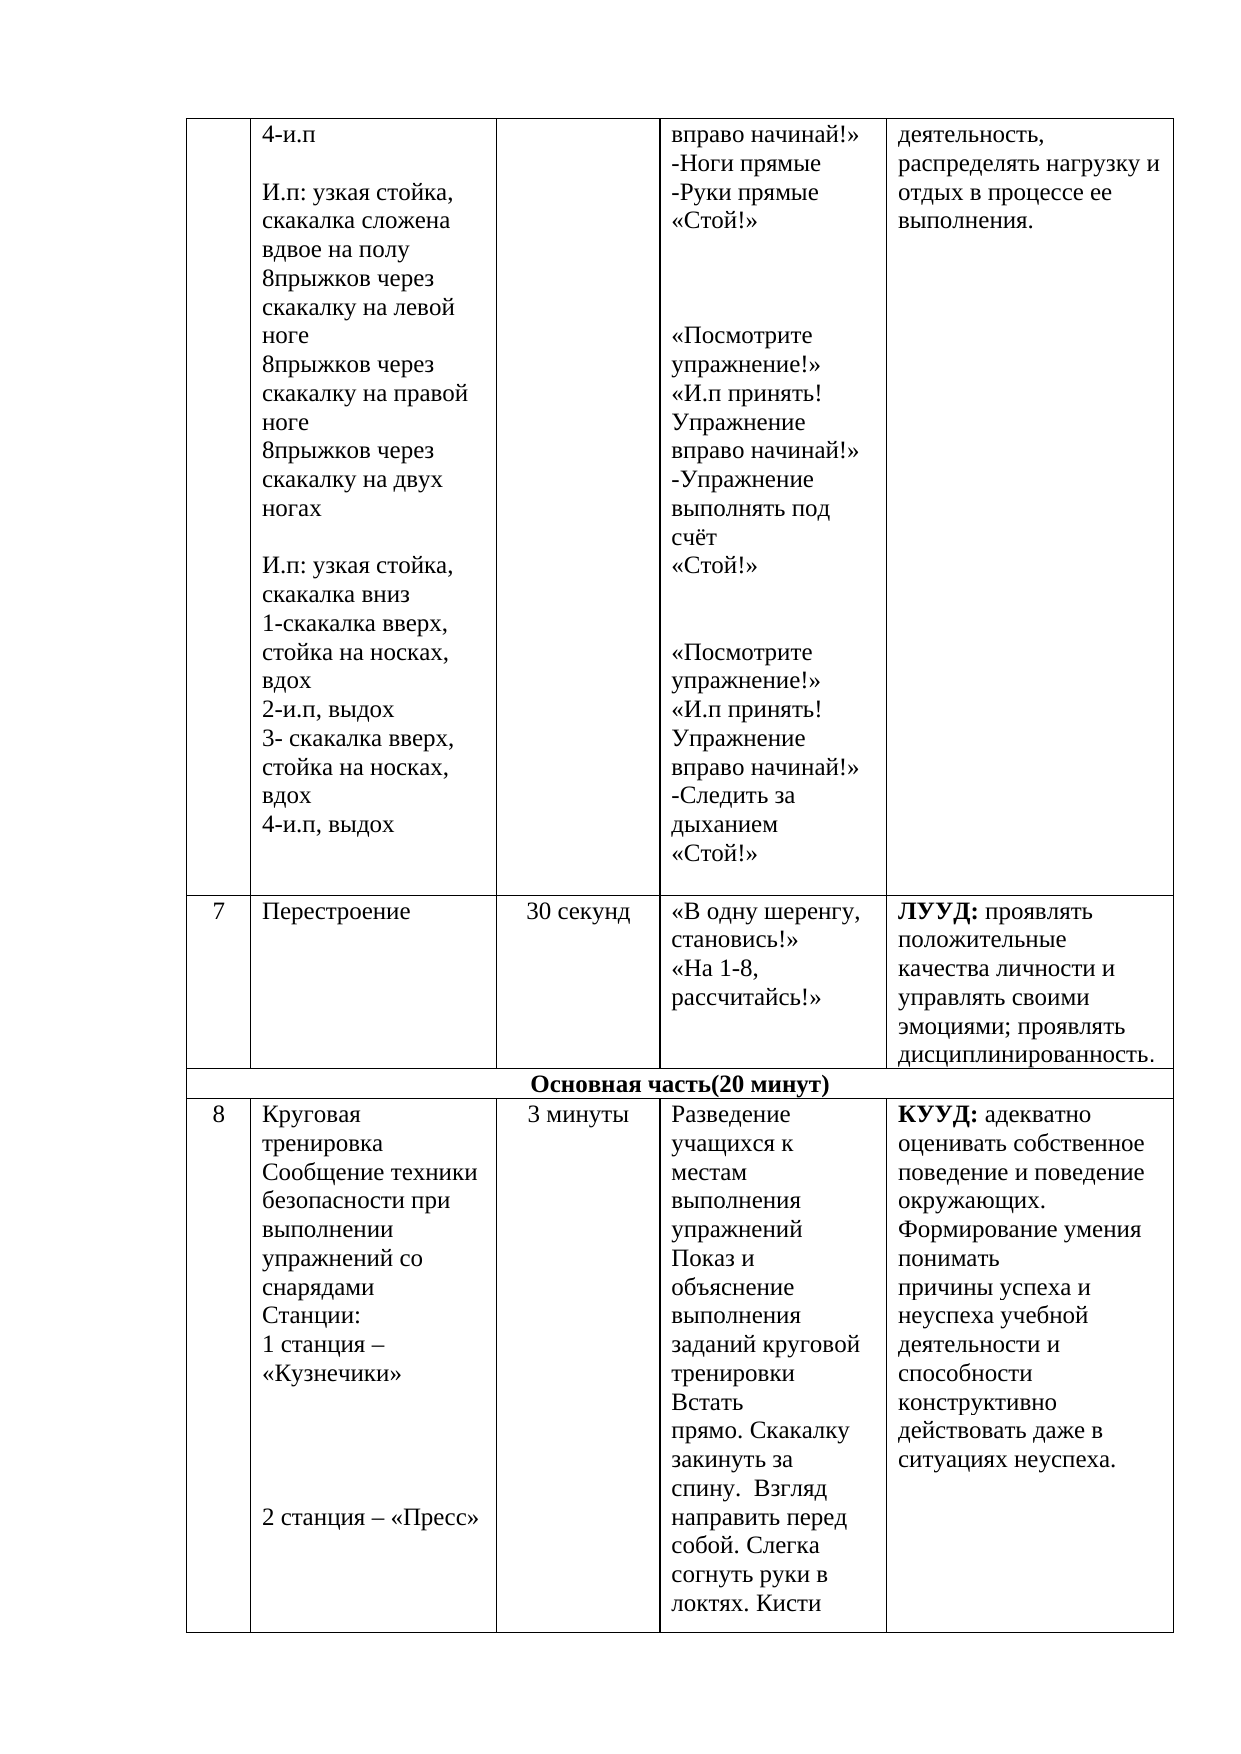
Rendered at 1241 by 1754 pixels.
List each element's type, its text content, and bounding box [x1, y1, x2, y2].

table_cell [497, 119, 659, 895]
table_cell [887, 119, 1173, 895]
table_cell 30 секунд [497, 896, 659, 1068]
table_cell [251, 1099, 496, 1632]
table_cell ЛУУД: проявлять положительные качества личности и управлять своими эмоциями; проявлять дисциплинированность. [887, 896, 1173, 1068]
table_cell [661, 119, 886, 895]
table_cell 7 [187, 896, 250, 1068]
table_cell Основная часть(20 минут) [187, 1069, 1173, 1098]
table_cell 3 минуты [497, 1099, 659, 1632]
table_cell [887, 1099, 1173, 1632]
table_cell 8 [187, 1099, 250, 1632]
table_cell «В одну шеренгу, становись!» «На 1-8, рассчитайсь!» [661, 896, 886, 1068]
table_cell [187, 119, 250, 895]
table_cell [251, 119, 496, 895]
table_cell Перестроение [251, 896, 496, 1068]
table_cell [661, 1099, 886, 1632]
